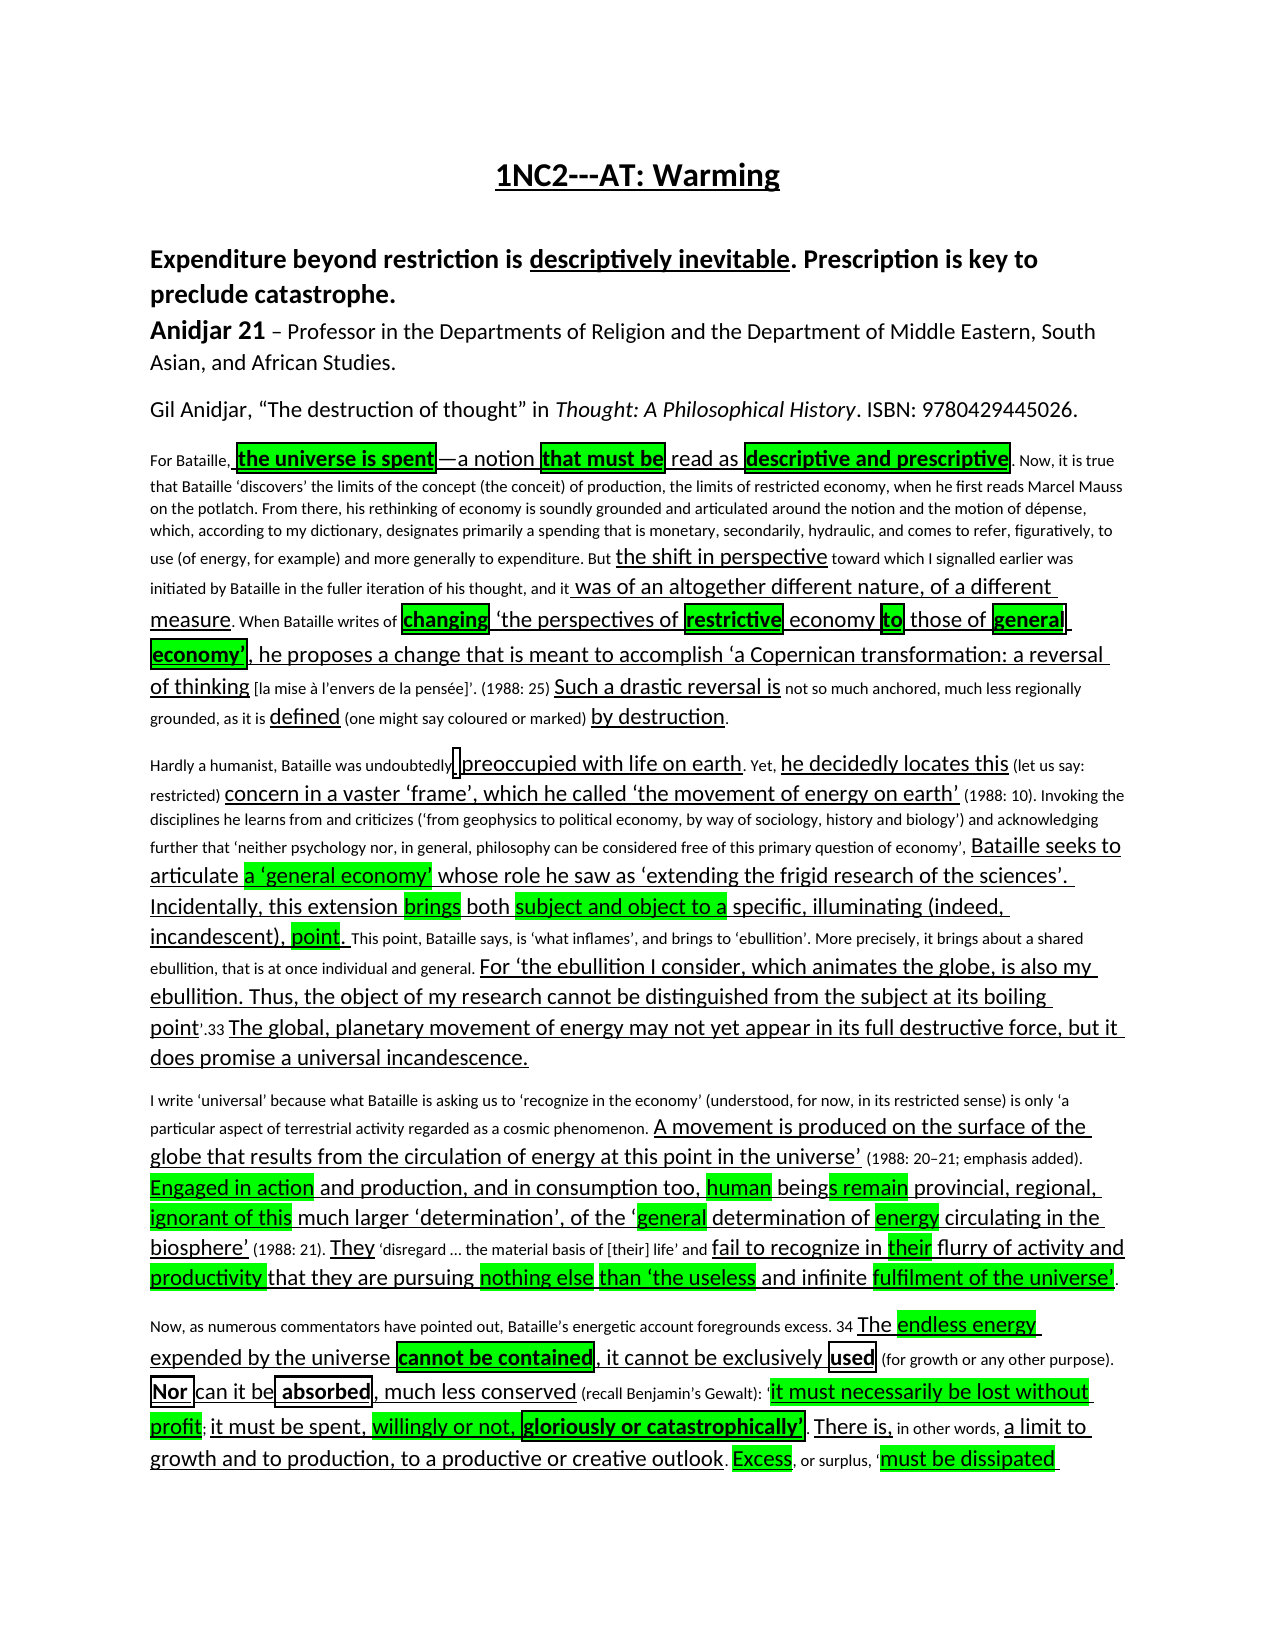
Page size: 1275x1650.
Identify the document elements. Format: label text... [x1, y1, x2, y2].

subtitle Expenditure beyond restriction is descriptively inevitable. Prescription is key to preclude catastrophe. [150, 242, 1125, 311]
text I write ‘universal’ because what Bataille is asking us to ‘recognize in the economy’ (understood, for now, in its restricted sense) is only ‘a particular aspect of terrestrial activity regarded as a cosmic phenomenon. A movement is produced on the surface of the globe that results from the circulation of energy at this point in the universe’ (1988: 20–21; emphasis added). Engaged in action and production, and in consumption too, human beings remain provincial, regional, ignorant of this much larger ‘determination’, of the ‘general determination of energy circulating in the biosphere’ (1988: 21). They ‘disregard … the material basis of [their] life’ and fail to recognize in their flurry of activity and productivity that they are pursuing nothing else than ‘the useless and infinite fulfilment of the universe’. [150, 1090, 1125, 1291]
text For Bataille, the universe is spent—a notion that must be read as descriptive and prescriptive. Now, it is true that Bataille ‘discovers’ the limits of the concept (the conceit) of production, the limits of restricted economy, when he first reads Marcel Mauss on the potlatch. From there, his rethinking of economy is soundly grounded and articulated around the notion and the motion of dépense, which, according to my dictionary, designates primarily a spending that is monetary, secondarily, hydraulic, and comes to refer, figuratively, to use (of energy, for example) and more generally to expenditure. But the shift in perspective toward which I signalled earlier was initiated by Bataille in the fuller iteration of his thought, and it was of an altogether different nature, of a different measure. When Bataille writes of changing ‘the perspectives of restrictive economy to those of general economy’, he proposes a change that is meant to accomplish ‘a Copernican transformation: a reversal of thinking [la mise à l’envers de la pensée]’. (1988: 25) Such a drastic reversal is not so much anchored, much less regionally grounded, as it is defined (one might say coloured or marked) by destruction. [150, 442, 1125, 730]
text Hardly a humanist, Bataille was undoubtedly preoccupied with life on earth. Yet, he decidedly locates this (let us say: restricted) concern in a vaster ‘frame’, which he called ‘the movement of energy on earth’ (1988: 10). Invoking the disciplines he learns from and criticizes (‘from geophysics to political economy, by way of sociology, history and biology’) and acknowledging further that ‘neither psychology nor, in general, philosophy can be considered free of this primary question of economy’, Bataille seeks to articulate a ‘general economy’ whose role he saw as ‘extending the frigid research of the sciences’. Incidentally, this extension brings both subject and object to a specific, illuminating (indeed, incandescent), point. This point, Bataille says, is ‘what inflames’, and brings to ‘ebullition’. More precisely, it brings about a shared ebullition, that is at once individual and general. For ‘the ebullition I consider, which animates the globe, is also my ebullition. Thus, the object of my research cannot be distinguished from the subject at its boiling point’.33 The global, planetary movement of energy may not yet appear in its full destructive force, but it does promise a universal incandescence. [150, 749, 1125, 1071]
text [150, 1310, 1125, 1472]
text Anidjar 21 – Professor in the Departments of Religion and the Department of Middle Eastern, South Asian, and African Studies. [150, 313, 1125, 377]
text Gil Anidjar, “The destruction of thought” in Thought: A Philosophical History. ISBN: 9780429445026. [150, 395, 1125, 423]
subtitle 1NC2---AT: Warming [150, 154, 1125, 195]
